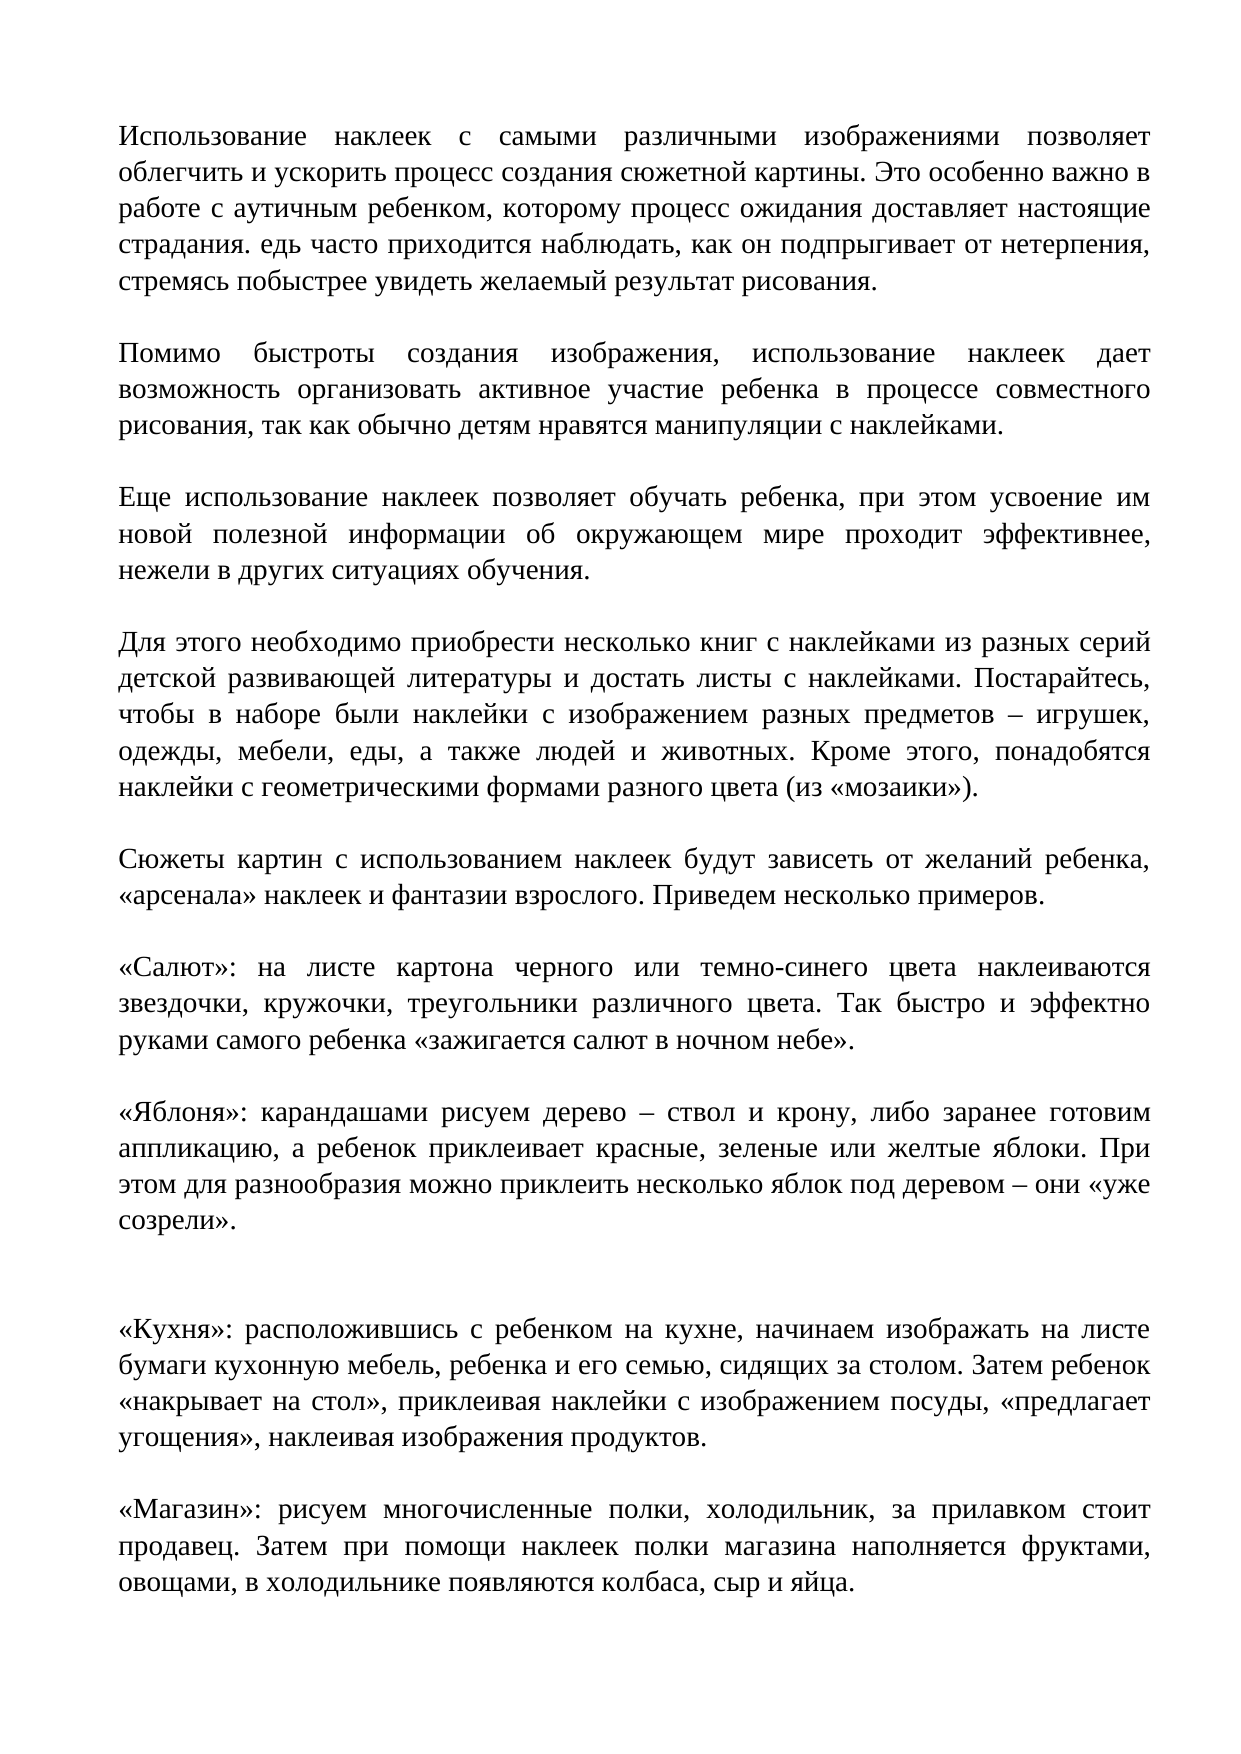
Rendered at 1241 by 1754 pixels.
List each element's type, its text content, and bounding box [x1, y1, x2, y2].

list Использование наклеек с самыми различными изображениями позволяет облегчить и ускорить процесс создания сюжетной картины. Это особенно важно в работе с аутичным ребенком, которому процесс ожидания доставляет настоящие страдания. едь часто приходится наблюдать, как он подпрыгивает от нетерпения, стремясь побыстрее увидеть желаемый результат рисования. [118, 118, 1152, 296]
list Еще использование наклеек позволяет обучать ребенка, при этом усвоение им новой полезной информации об окружающем мире проходит эффективнее, нежели в других ситуациях обучения. [118, 479, 1152, 585]
list «Салют»: на листе картона черного или темно-синего цвета наклеиваются звездочки, кружочки, треугольники различного цвета. Так быстро и эффектно руками самого ребенка «зажигается салют в ночном небе». [118, 949, 1152, 1055]
list «Кухня»: расположившись с ребенком на кухне, начинаем изображать на листе бумаги кухонную мебель, ребенка и его семью, сидящих за столом. Затем ребенок «накрывает на стол», приклеивая наклейки с изображением посуды, «предлагает угощения», наклеивая изображения продуктов. [118, 1311, 1152, 1453]
list «Магазин»: рисуем многочисленные полки, холодильник, за прилавком стоит продавец. Затем при помощи наклеек полки магазина наполняется фруктами, овощами, в холодильнике появляются колбаса, сыр и яйца. [118, 1492, 1152, 1597]
list Сюжеты картин с использованием наклеек будут зависеть от желаний ребенка, «арсенала» наклеек и фантазии взрослого. Приведем несколько примеров. [118, 841, 1152, 911]
list «Яблоня»: карандашами рисуем дерево – ствол и крону, либо заранее готовим аппликацию, а ребенок приклеивает красные, зеленые или желтые яблоки. При этом для разнообразия можно приклеить несколько яблок под деревом – они «уже созрели». [118, 1094, 1152, 1236]
list Помимо быстроты создания изображения, использование наклеек дает возможность организовать активное участие ребенка в процессе совместного рисования, так как обычно детям нравятся манипуляции с наклейками. [118, 335, 1152, 441]
list Для этого необходимо приобрести несколько книг с наклейками из разных серий детской развивающей литературы и достать листы с наклейками. Постарайтесь, чтобы в наборе были наклейки с изображением разных предметов – игрушек, одежды, мебели, еды, а также людей и животных. Кроме этого, понадобятся наклейки с геометрическими формами разного цвета (из «мозаики»). [118, 624, 1152, 802]
